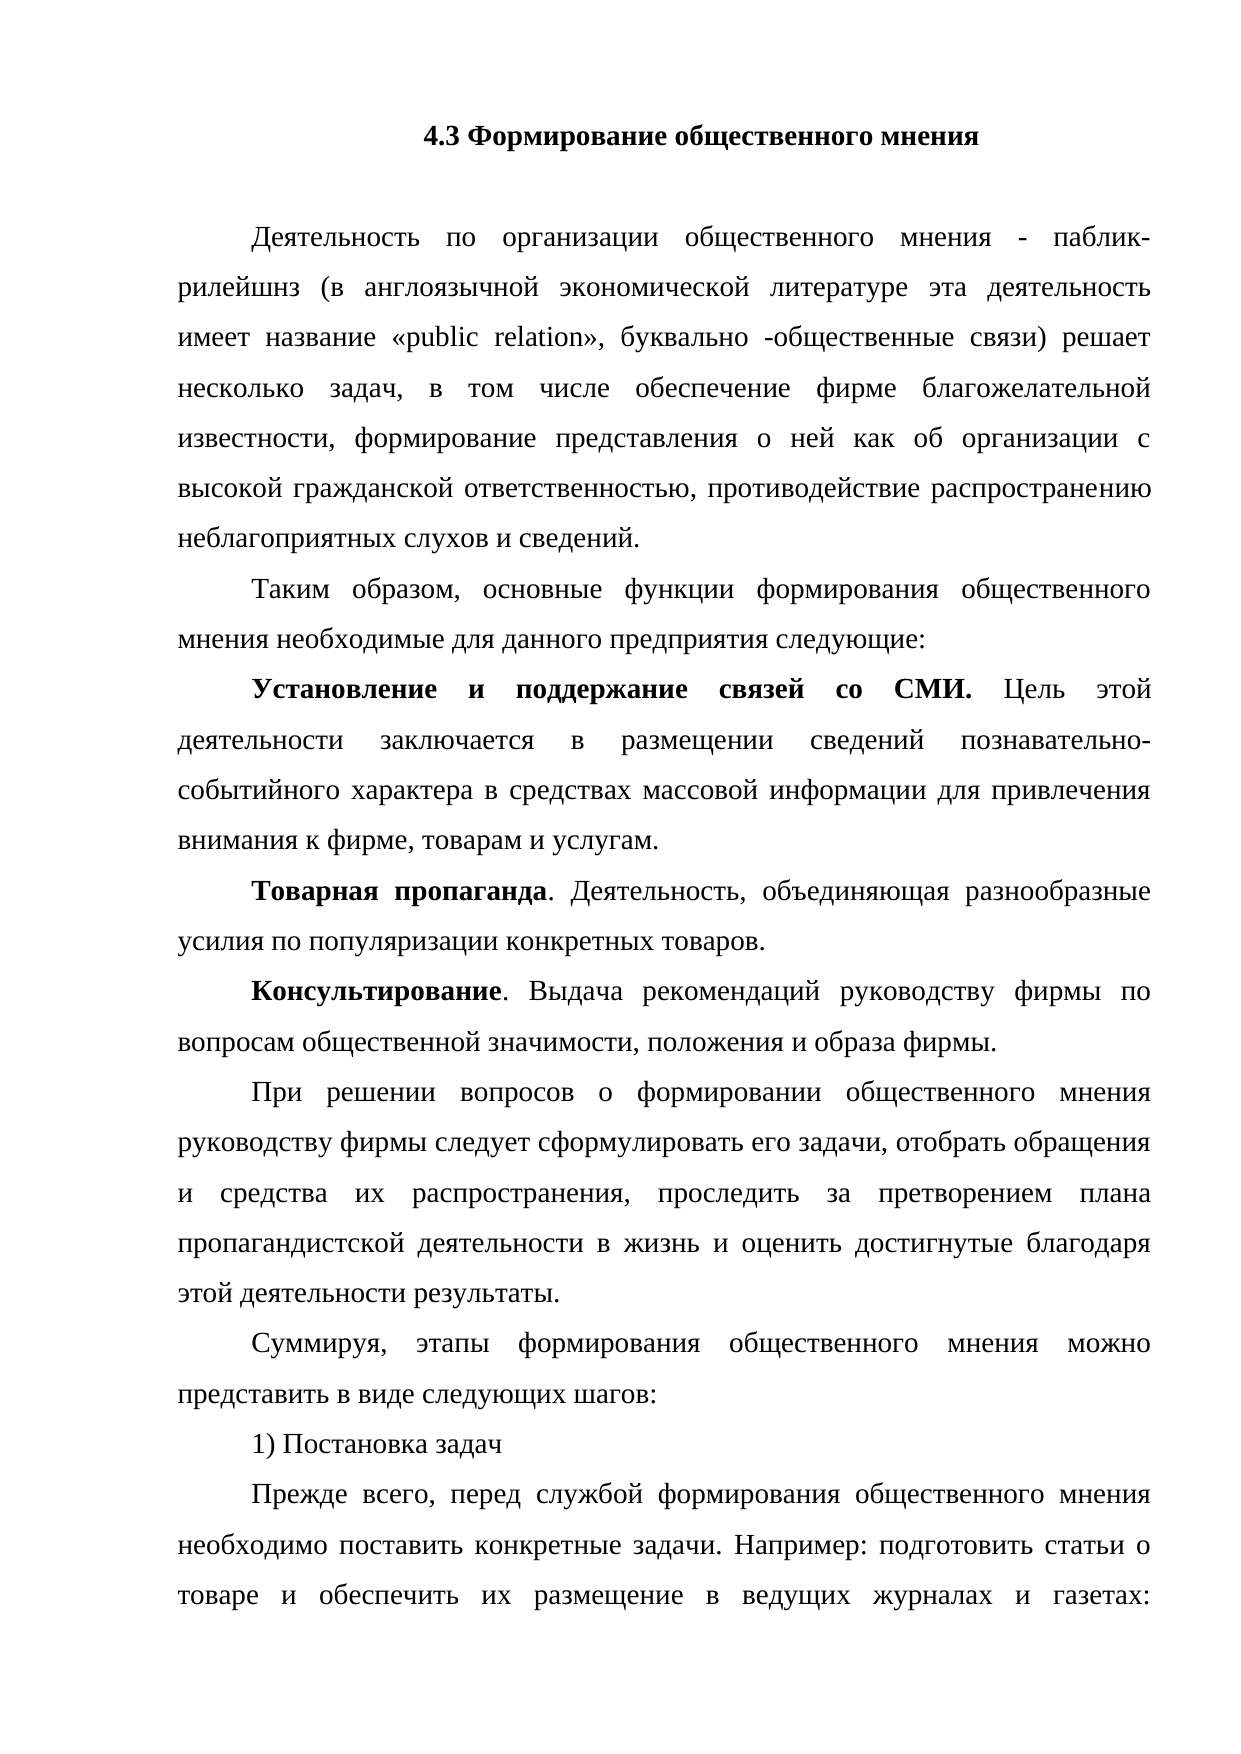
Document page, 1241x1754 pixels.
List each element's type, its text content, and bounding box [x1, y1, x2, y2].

text 1) Постановка задач [177, 1426, 1152, 1460]
text При решении вопросов о формировании общественного мнения руководству фирмы следует сформулировать его задачи, отобрать обращения и средства их распространения, проследить за претворением плана пропагандистской деятельности в жизнь и оценить достигнутые благодаря этой деятельности результаты. [177, 1074, 1152, 1309]
text Консультирование. Выдача рекомендаций руководству фирмы по вопросам общественной значимости, положения и образа фирмы. [177, 973, 1152, 1057]
text Товарная пропаганда. Деятельность, объединяющая разнообразные усилия по популяризации конкретных товаров. [177, 873, 1152, 957]
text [177, 1477, 1152, 1611]
text 4.3 Формирование общественного мнения [177, 118, 1152, 152]
text Деятельность по организации общественного мнения - паблик-рилейшнз (в англоязычной экономической литературе эта деятельность имеет название «public relation», буквально -общественные связи) решает несколько задач, в том числе обеспечение фирме благожелательной известности, формирование представления о ней как об организации с высокой гражданской ответственностью, противодействие распростране­нию неблагоприятных слухов и сведений. [177, 219, 1152, 554]
text Установление и поддержание связей со СМИ. Цель этой деятельности заключается в размещении сведений познавательно-событийного характера в средствах массовой информации для привлечения внимания к фирме, товарам и услугам. [177, 672, 1152, 856]
text Таким образом, основные функции формирования общественного мнения необходимые для данного предприятия следующие: [177, 571, 1152, 655]
text Суммируя, этапы формирования общественного мнения можно представить в виде следующих шагов: [177, 1326, 1152, 1409]
